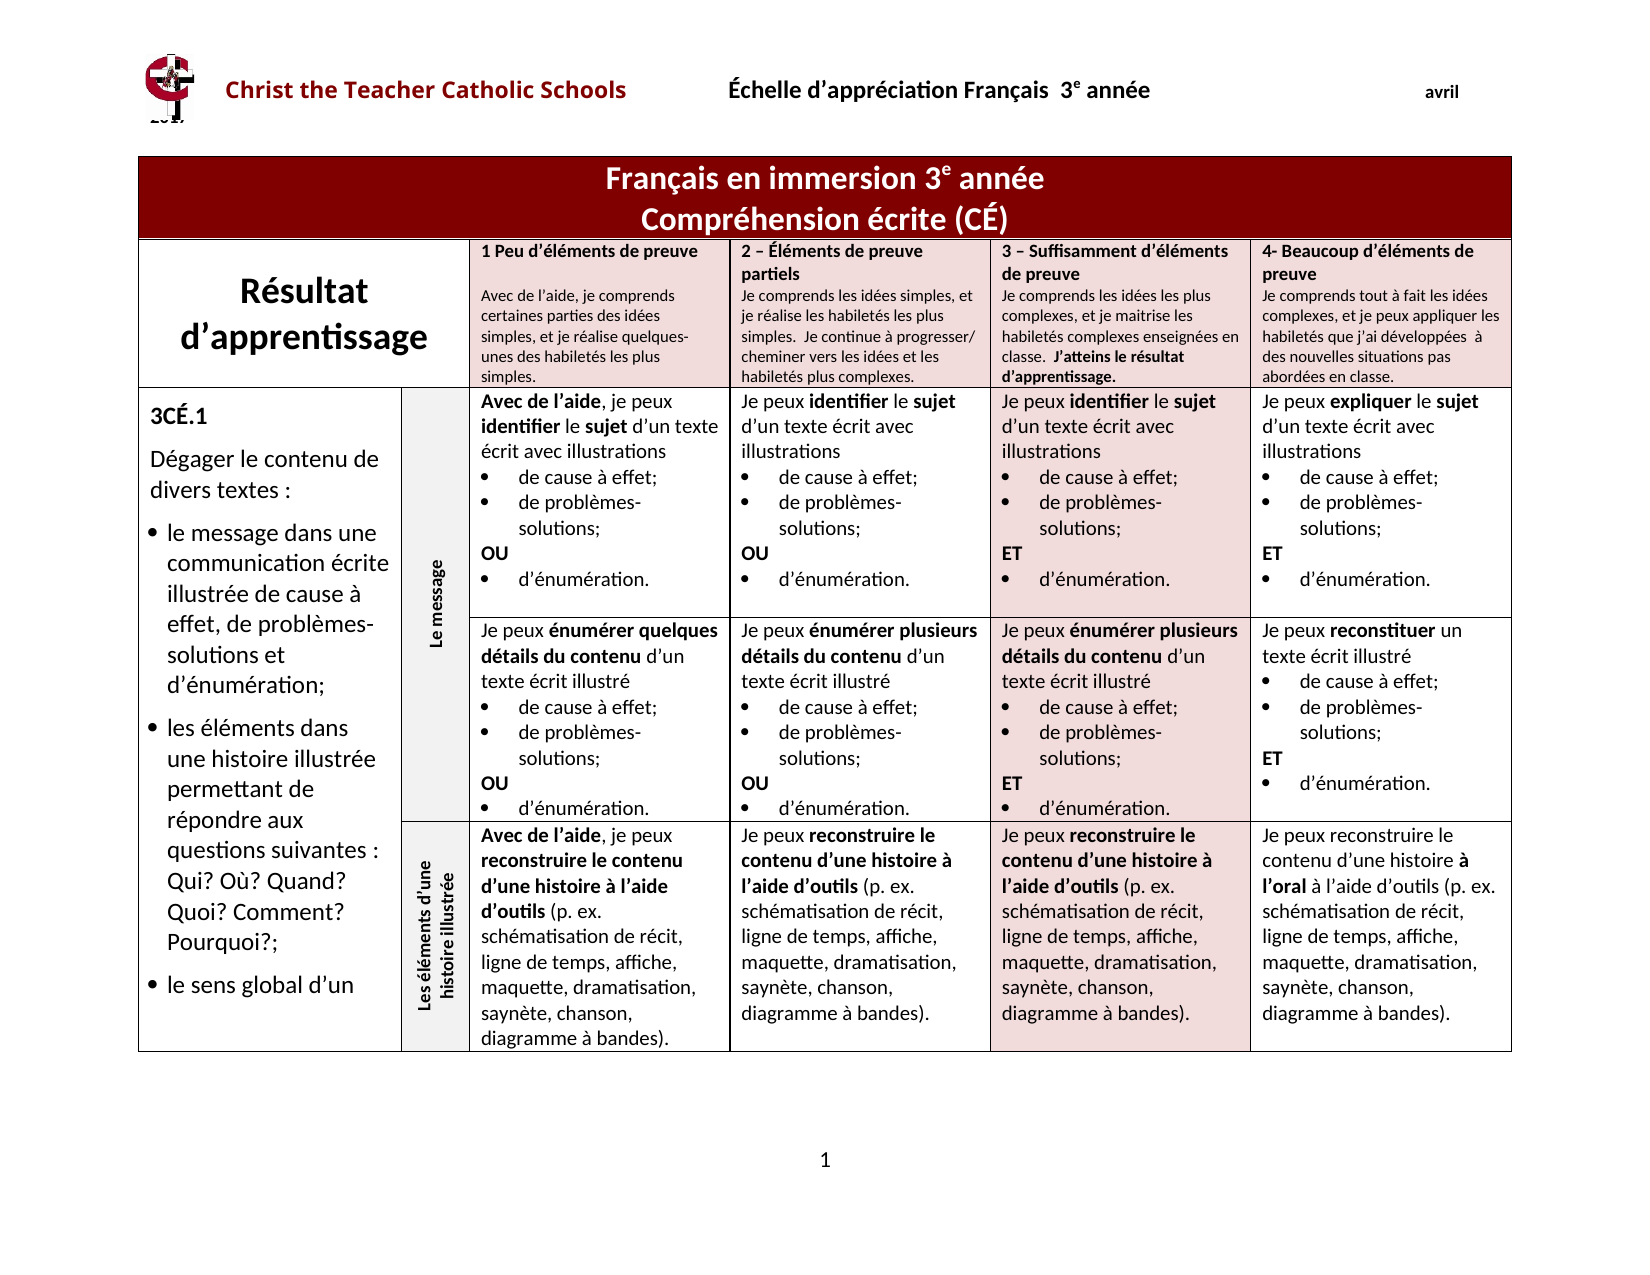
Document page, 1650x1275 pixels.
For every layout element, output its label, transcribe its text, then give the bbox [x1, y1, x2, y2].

table_cell Résultat d’apprentissage [139, 240, 469, 387]
table_cell 3CÉ.1 Dégager le contenu de divers textes : le message dans une communication écrite illustrée de cause à effet, de problèmes-solutions et d’énumération; les éléments dans une histoire illustrée permettant de répondre aux questions suivantes : Qui? Où? Quand? Quoi? Comment? Pourquoi?; le sens global d’un court texte simple sans illustrations. [139, 388, 401, 1051]
table_cell Les éléments d’une histoire illustrée [402, 822, 469, 1051]
table_cell 3 – Suffisamment d’éléments de preuve Je comprends les idées les plus complexes, et je maitrise les habiletés complexes enseignées en classe. J’atteins le résultat d’apprentissage. [991, 240, 1250, 387]
table_cell Je peux expliquer le sujet d’un texte écrit avec illustrations de cause à effet; de problèmes-solutions; ET d’énumération. [1251, 388, 1511, 617]
table_cell 1 Peu d’éléments de preuve Avec de l’aide, je comprends certaines parties des idées simples, et je réalise quelques-unes des habiletés les plus simples. [470, 240, 729, 387]
table_cell Je peux énumérer plusieurs détails du contenu d’un texte écrit illustré de cause à effet; de problèmes-solutions; ET d’énumération. [991, 618, 1250, 821]
table_cell Le message [402, 388, 469, 821]
table_cell 2 – Éléments de preuve partiels Je comprends les idées simples, et je réalise les habiletés les plus simples. Je continue à progresser/ cheminer vers les idées et les habiletés plus complexes. [731, 240, 990, 387]
table_cell Je peux reconstruire le contenu d’une histoire à l’oral à l’aide d’outils (p. ex. schématisation de récit, ligne de temps, affiche, maquette, dramatisation, saynète, chanson, diagramme à bandes). [1251, 822, 1511, 1051]
table_cell Je peux identifier le sujet d’un texte écrit avec illustrations de cause à effet; de problèmes-solutions; ET d’énumération. [991, 388, 1250, 617]
table_cell Avec de l’aide, je peux reconstruire le contenu d’une histoire à l’aide d’outils (p. ex. schématisation de récit, ligne de temps, affiche, maquette, dramatisation, saynète, chanson, diagramme à bandes). [470, 822, 729, 1051]
picture [144, 54, 194, 117]
table_cell Je peux reconstruire le contenu d’une histoire à l’aide d’outils (p. ex. schématisation de récit, ligne de temps, affiche, maquette, dramatisation, saynète, chanson, diagramme à bandes). [991, 822, 1250, 1051]
table_cell Je peux énumérer quelques détails du contenu d’un texte écrit illustré de cause à effet; de problèmes-solutions; OU d’énumération. [470, 618, 729, 821]
table_cell Je peux identifier le sujet d’un texte écrit avec illustrations de cause à effet; de problèmes-solutions; OU d’énumération. [731, 388, 990, 617]
table_cell Je peux reconstruire le contenu d’une histoire à l’aide d’outils (p. ex. schématisation de récit, ligne de temps, affiche, maquette, dramatisation, saynète, chanson, diagramme à bandes). [731, 822, 990, 1051]
table_header Français en immersion 3e année Compréhension écrite (CÉ) [139, 157, 1511, 238]
table_cell 4- Beaucoup d’éléments de preuve Je comprends tout à fait les idées complexes, et je peux appliquer les habiletés que j’ai développées à des nouvelles situations pas abordées en classe. [1251, 240, 1511, 387]
table_cell Je peux reconstituer un texte écrit illustré de cause à effet; de problèmes-solutions; ET d’énumération. [1251, 618, 1511, 821]
table_cell Avec de l’aide, je peux identifier le sujet d’un texte écrit avec illustrations de cause à effet; de problèmes-solutions; OU d’énumération. [470, 388, 729, 617]
table_cell Je peux énumérer plusieurs détails du contenu d’un texte écrit illustré de cause à effet; de problèmes-solutions; OU d’énumération. [731, 618, 990, 821]
